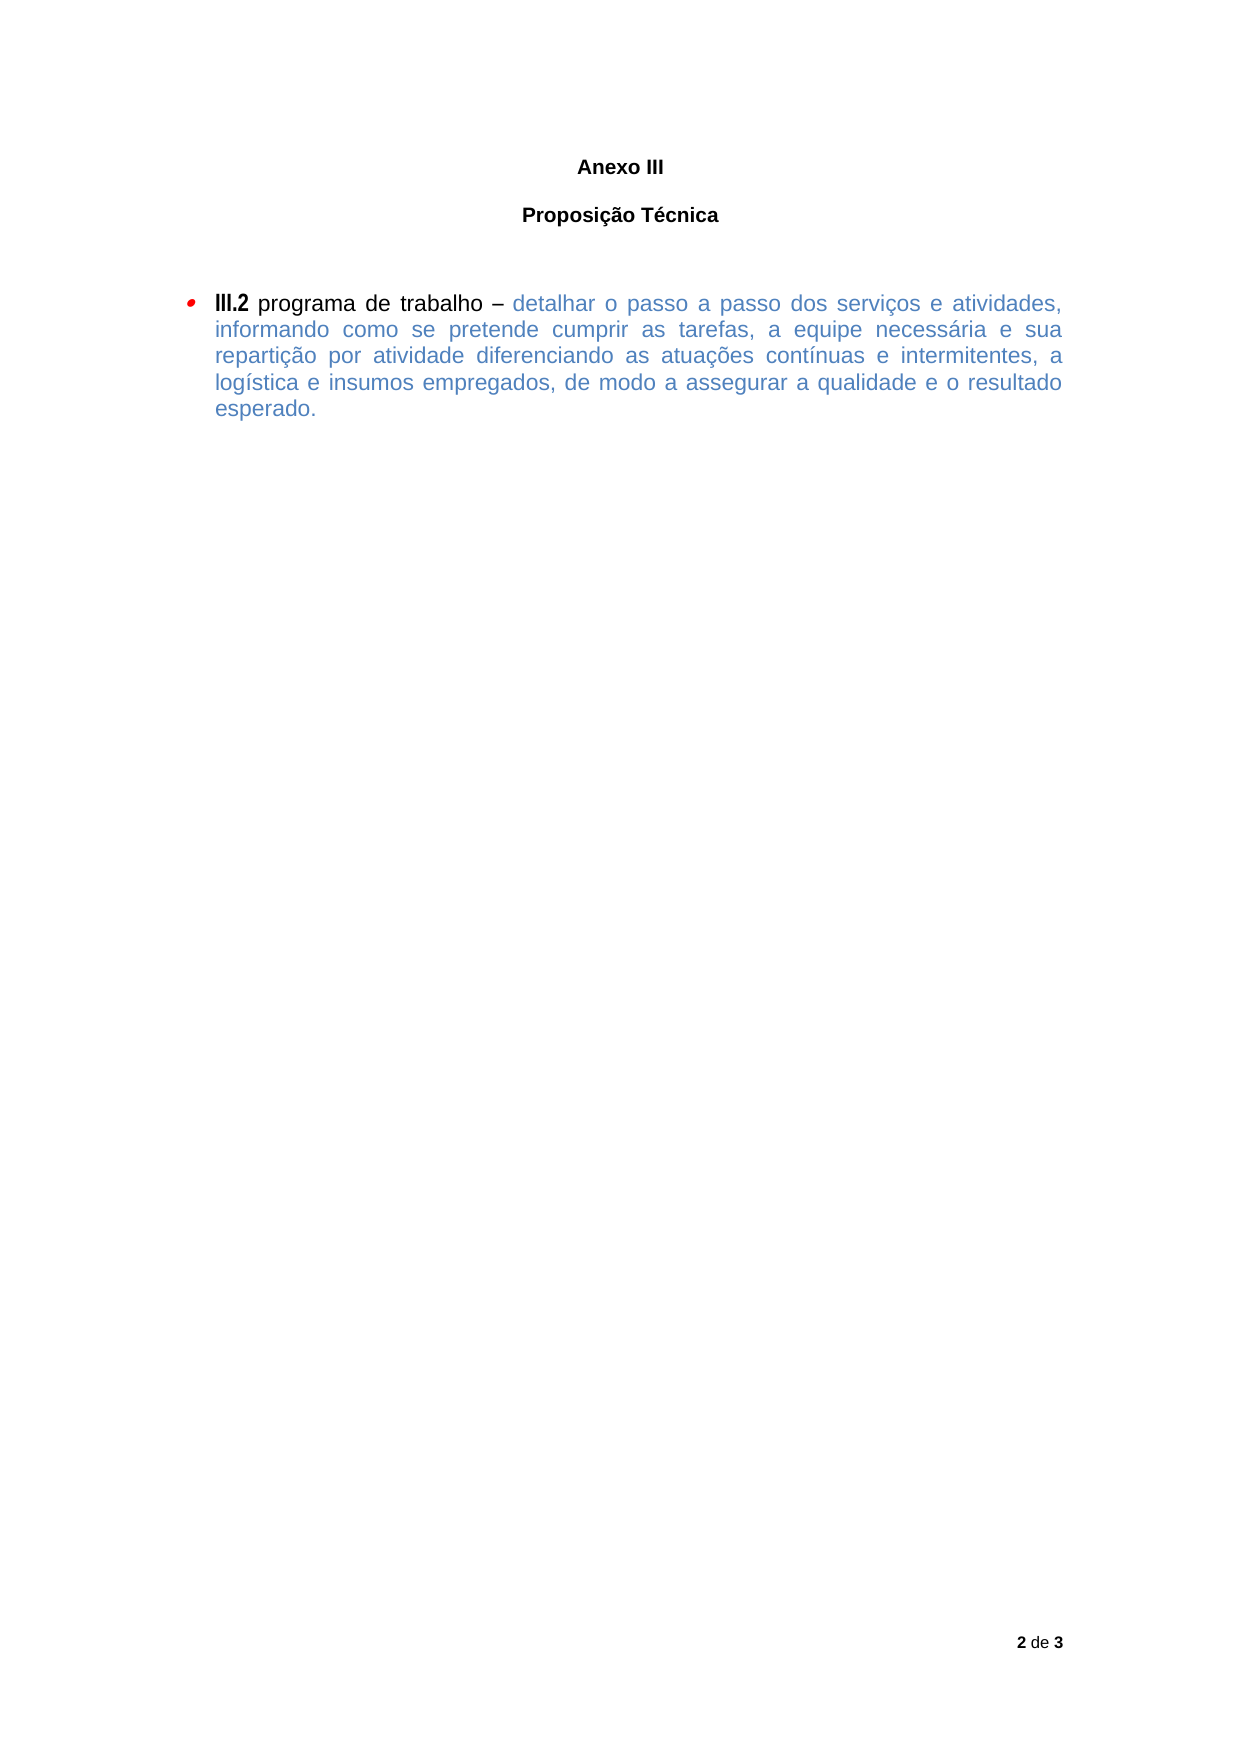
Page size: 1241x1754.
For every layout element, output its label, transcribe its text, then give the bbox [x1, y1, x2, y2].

list III.2 programa de trabalho – detalhar o passo a passo dos serviços e atividades, informando como se pretende cumprir as tarefas, a equipe necessária e sua repartição por atividade diferenciando as atuações contínuas e intermitentes, a logística e insumos empregados, de modo a assegurar a qualidade e o resultado esperado. [185, 287, 1063, 422]
